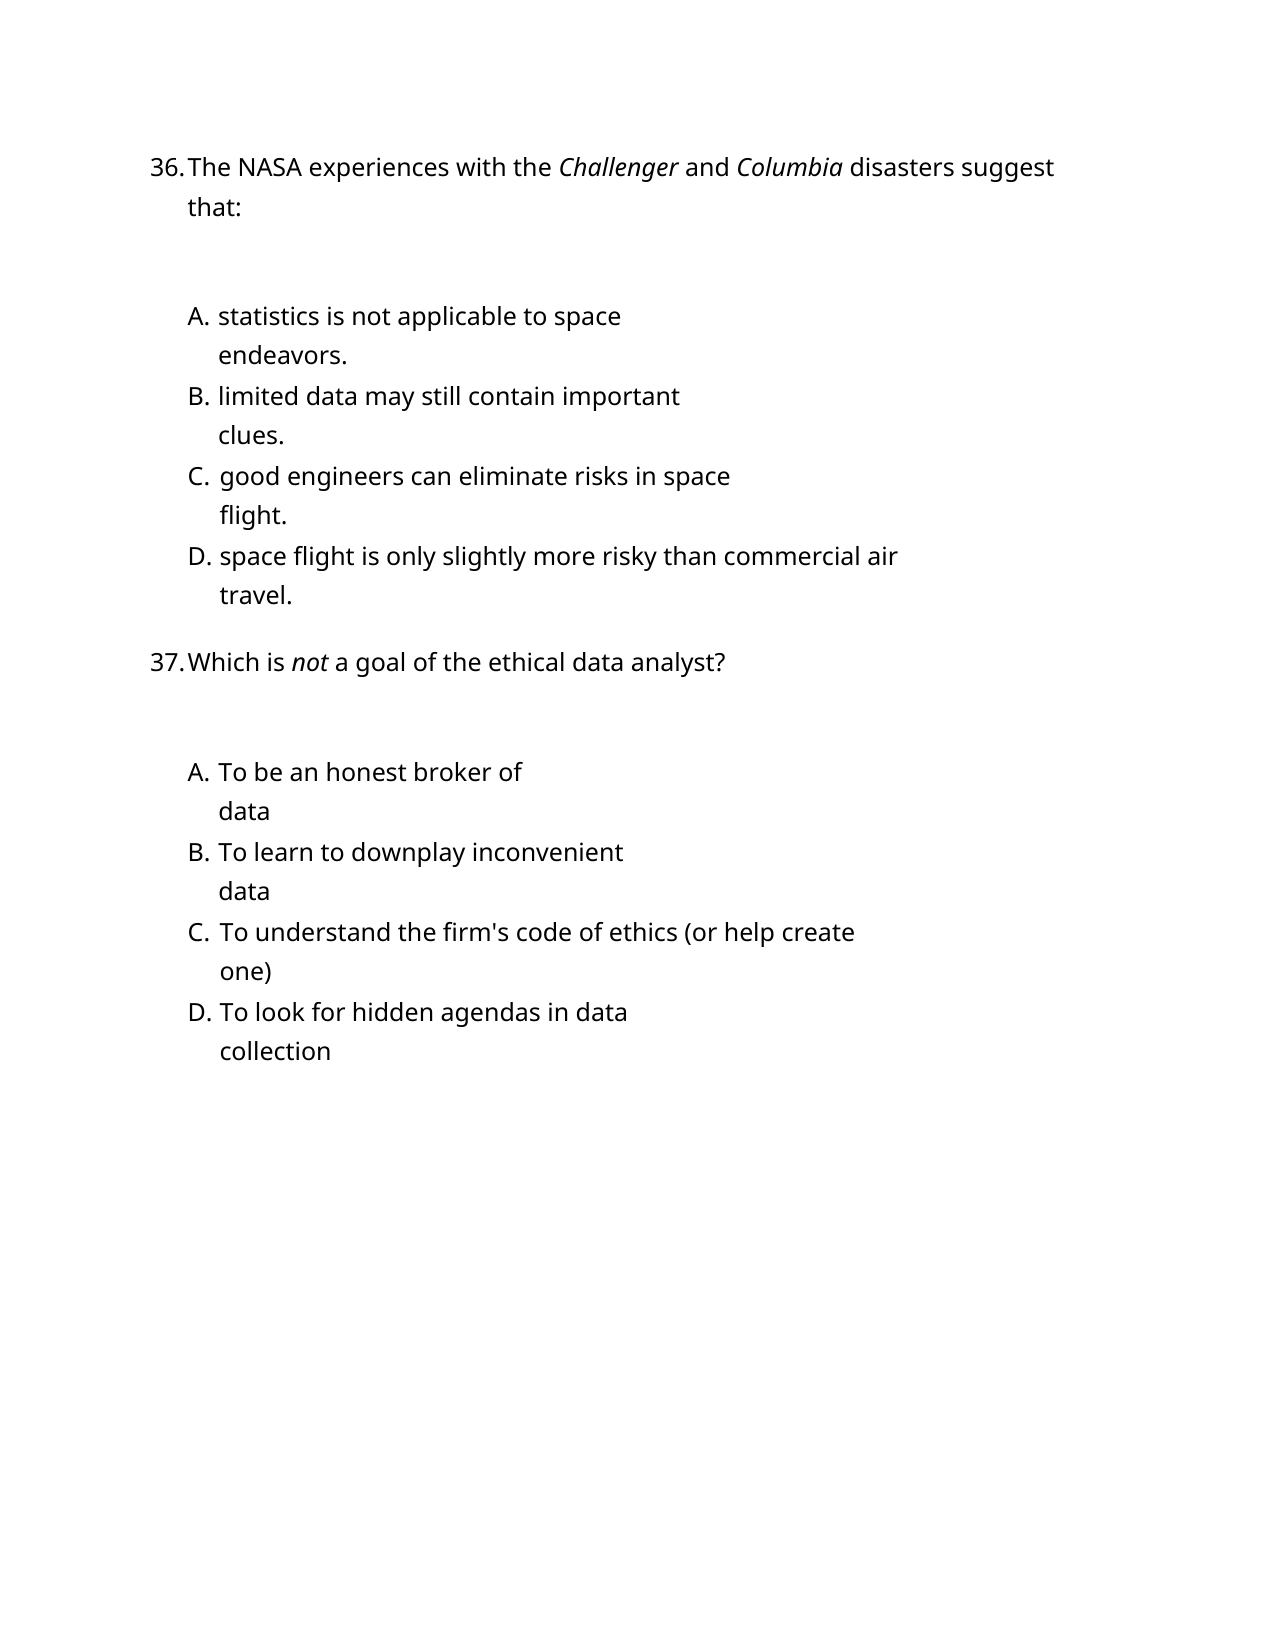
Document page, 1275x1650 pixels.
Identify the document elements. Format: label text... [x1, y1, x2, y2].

table_header Which is not a goal of the ethical data analyst? [188, 645, 1087, 1071]
table_header 37. [150, 645, 187, 1071]
table_header 36. [150, 150, 187, 616]
table_header The NASA experiences with the Challenger and Columbia disasters suggest that: [188, 150, 1087, 616]
